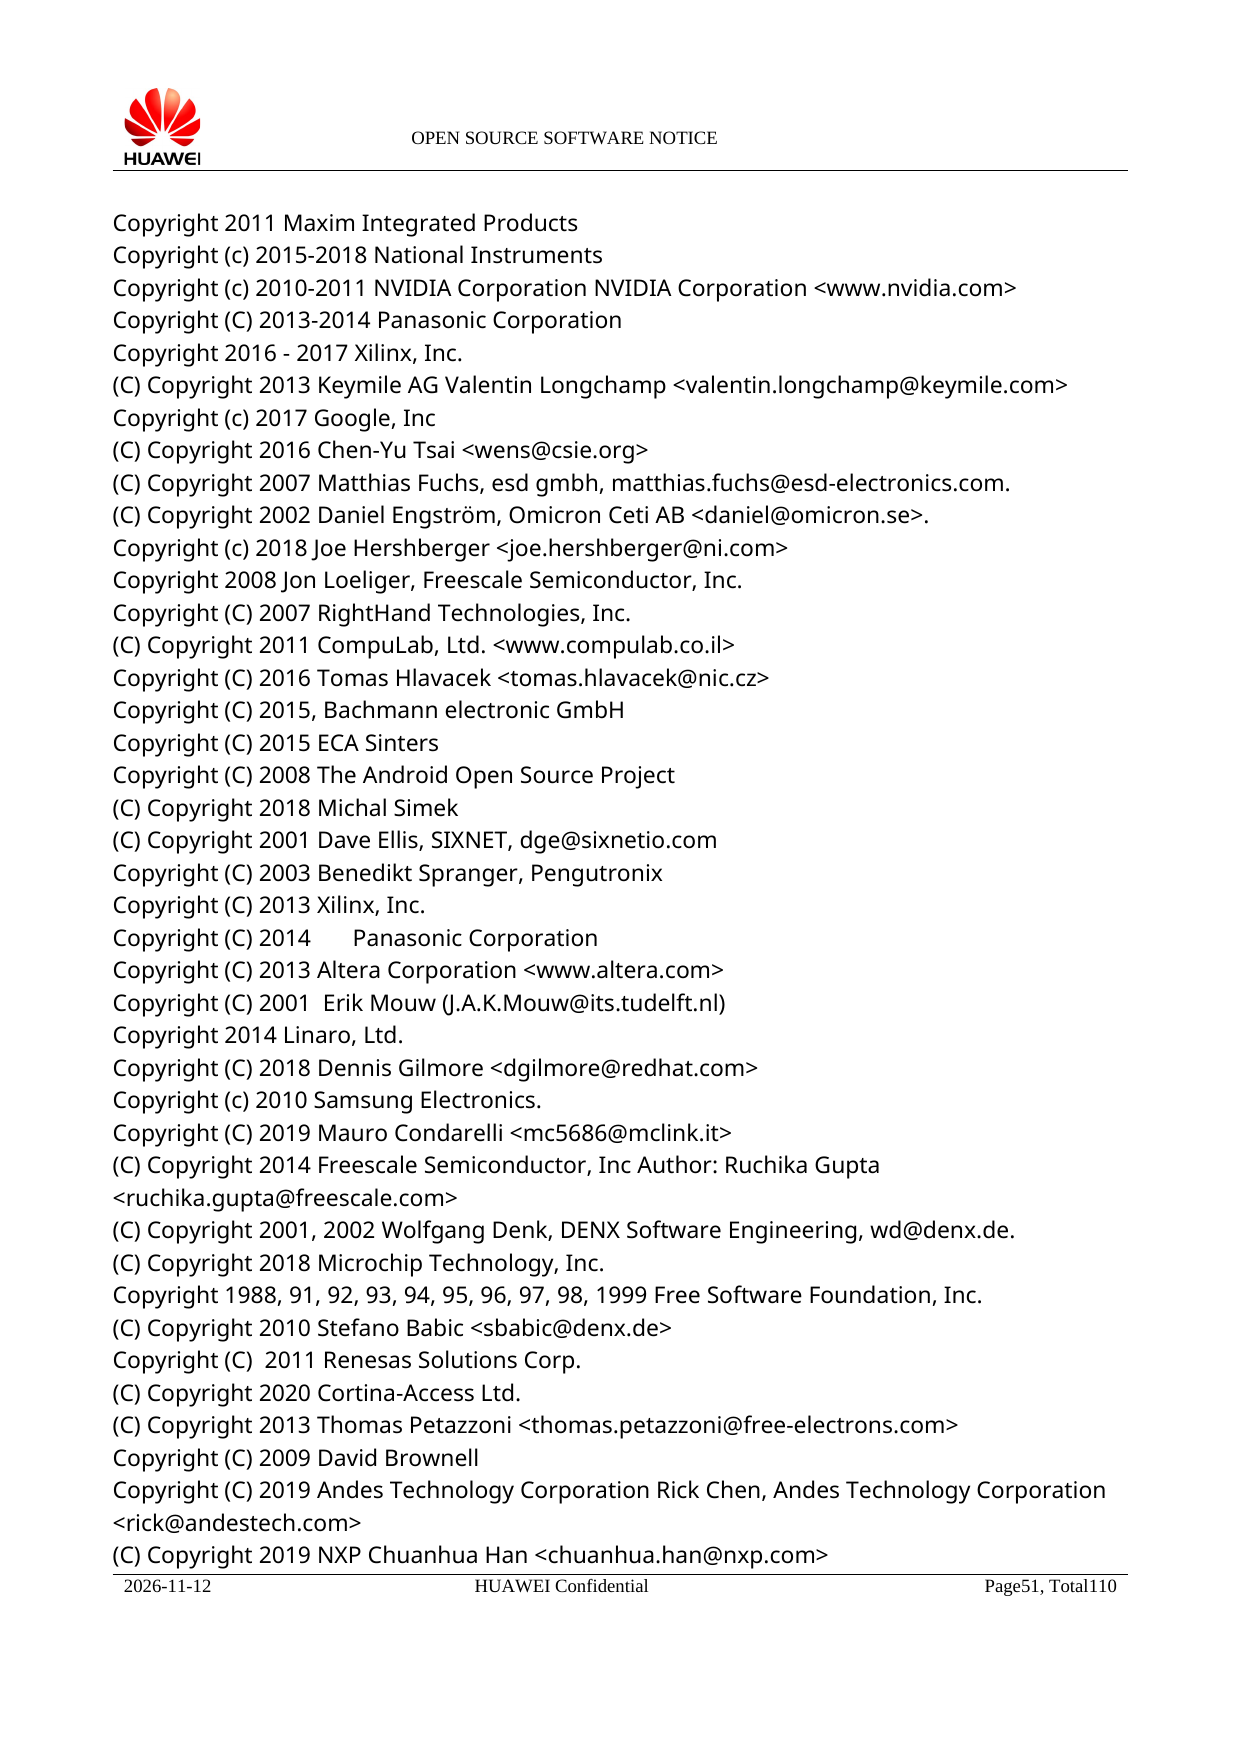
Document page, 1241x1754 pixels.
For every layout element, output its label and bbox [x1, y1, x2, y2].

picture [124, 88, 201, 165]
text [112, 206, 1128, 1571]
